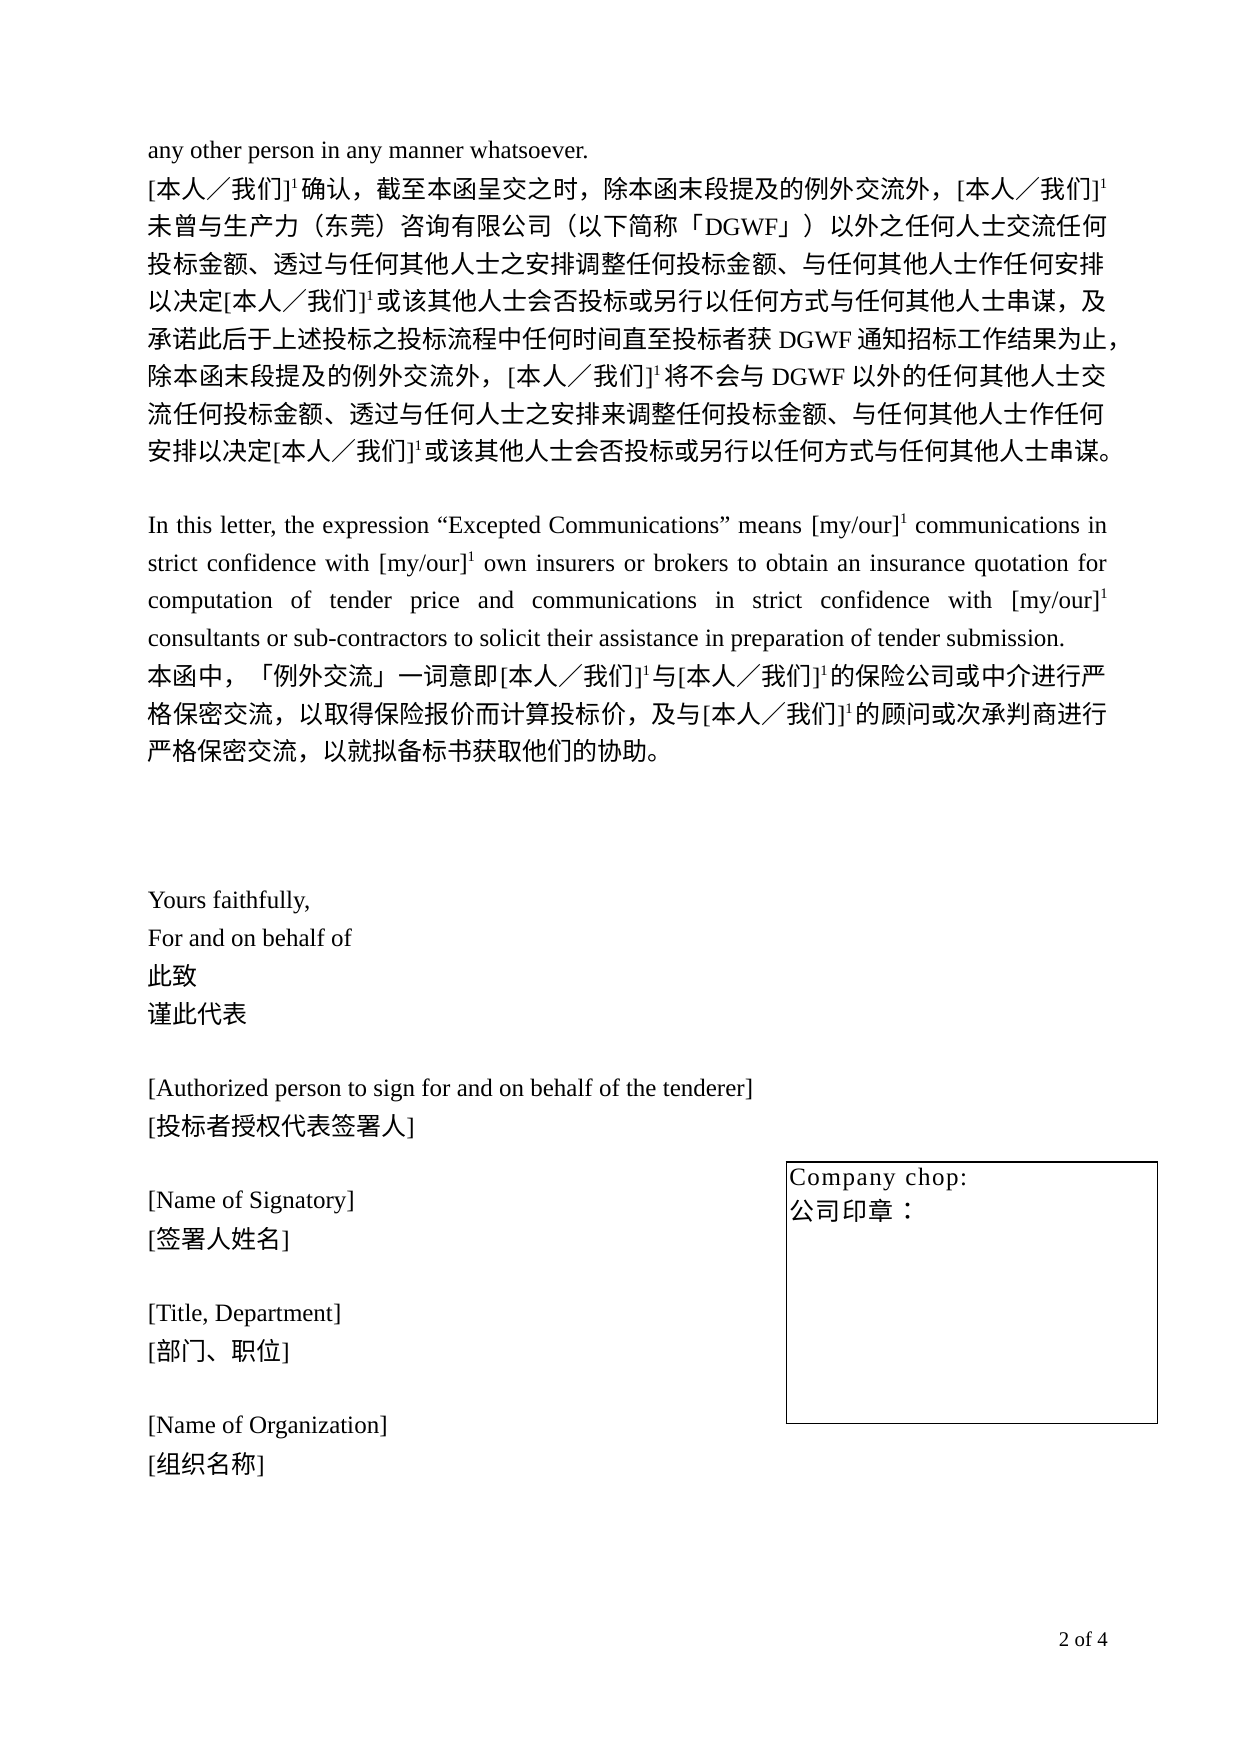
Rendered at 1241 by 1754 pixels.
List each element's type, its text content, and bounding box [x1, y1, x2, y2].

text [本人／我们]1确认，截至本函呈交之时，除本函末段提及的例外交流外，[本人／我们]1未曾与生产力（东莞）咨询有限公司（以下简称「DGWF」）以外之任何人士交流任何投标金额、透过与任何其他人士之安排调整任何投标金额、与任何其他人士作任何安排以决定[本人／我们]1或该其他人士会否投标或另行以任何方式与任何其他人士串谋，及承诺此后于上述投标之投标流程中任何时间直至投标者获DGWF通知招标工作结果为止，除本函末段提及的例外交流外，[本人／我们]1将不会与DGWF以外的任何其他人士交流任何投标金额、透过与任何人士之安排来调整任何投标金额、与任何其他人士作任何安排以决定[本人／我们]1或该其他人士会否投标或另行以任何方式与任何其他人士串谋。 [148, 168, 1107, 468]
text [组织名称] [148, 1443, 1107, 1481]
table_header Company chop: [787, 1163, 1157, 1191]
text [Title, Department] [148, 1293, 786, 1331]
text 此致 [148, 956, 1107, 993]
text [签署人姓名] [148, 1218, 786, 1256]
text [Name of Signatory] [148, 1181, 786, 1218]
table_cell 公司印章： [787, 1191, 1157, 1423]
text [148, 131, 1107, 168]
text In this letter, the expression “Excepted Communications” means [my/our]1 communications in strict confidence with [my/our]1 own insurers or brokers to obtain an insurance quotation for computation of tender price and communications in strict confidence with [my/our]1 consultants or sub-contractors to solicit their assistance in preparation of tender submission. [148, 506, 1107, 656]
text [投标者授权代表签署人] [148, 1106, 1107, 1143]
text 本函中，「例外交流」一词意即[本人／我们]1与[本人／我们]1的保险公司或中介进行严格保密交流，以取得保险报价而计算投标价，及与[本人／我们]1的顾问或次承判商进行严格保密交流，以就拟备标书获取他们的协助。 [148, 656, 1107, 768]
text [Name of Organization] [148, 1406, 1107, 1443]
text [Authorized person to sign for and on behalf of the tenderer] [148, 1068, 1107, 1106]
text For and on behalf of [148, 918, 1107, 956]
text Yours faithfully, [148, 881, 1107, 918]
text [部门、职位] [148, 1331, 786, 1368]
text 谨此代表 [148, 993, 1107, 1031]
